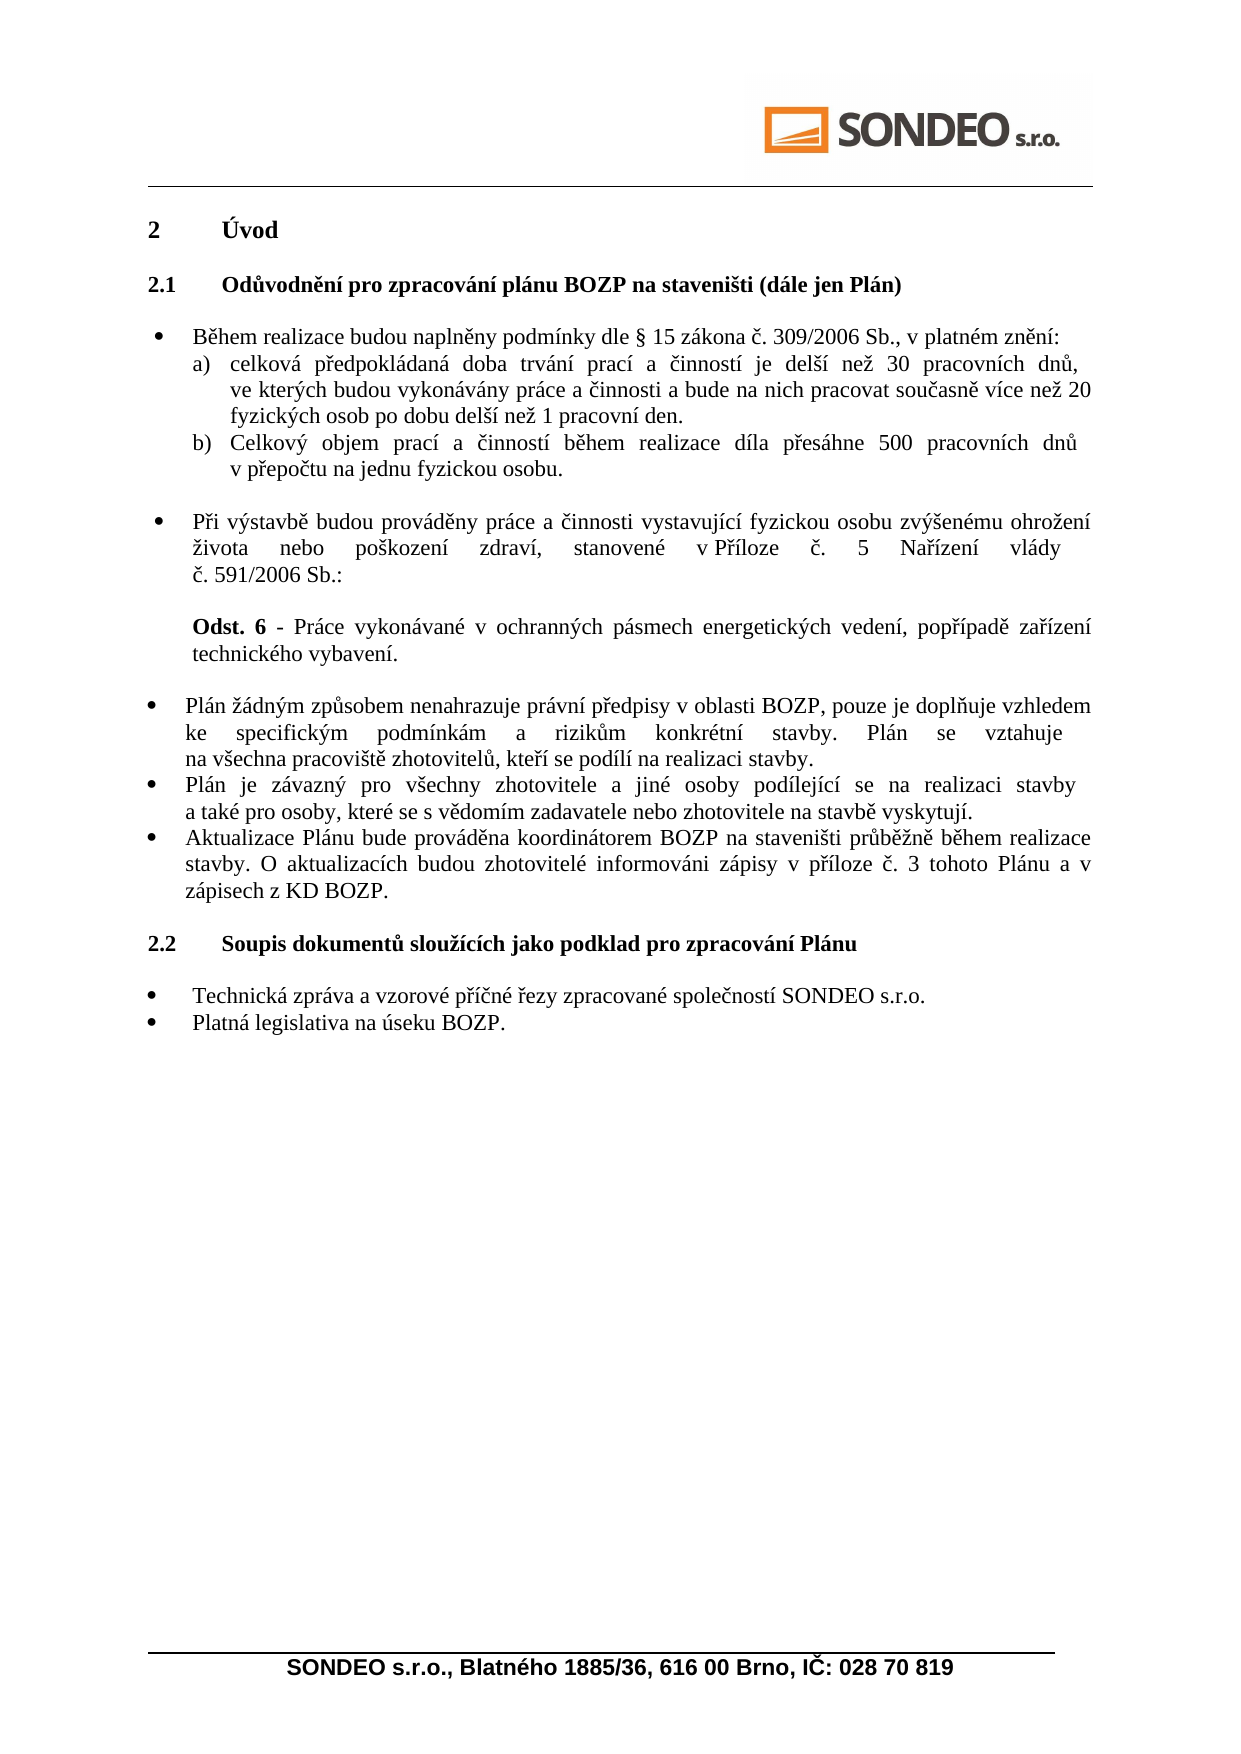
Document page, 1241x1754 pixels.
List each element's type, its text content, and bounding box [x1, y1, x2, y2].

list Plán žádným způsobem nenahrazuje právní předpisy v oblasti BOZP, pouze je doplňuje vzhledem ke specifickým podmínkám a rizikům konkrétní stavby. Plán se vztahuje na všechna pracoviště zhotovitelů, kteří se podílí na realizaci stavby. [148, 692, 1093, 771]
picture [744, 73, 1093, 184]
list Při výstavbě budou prováděny práce a činnosti vystavující fyzickou osobu zvýšenému ohrožení života nebo poškození zdraví, stanovené v Příloze č. 5 Nařízení vlády č. 591/2006 Sb.: [155, 508, 1093, 587]
list Platná legislativa na úseku BOZP. [148, 1009, 1093, 1035]
text 2 Úvod [148, 216, 1093, 244]
list Technická zpráva a vzorové příčné řezy zpracované společností SONDEO s.r.o. [148, 982, 1093, 1009]
list Celkový objem prací a činností během realizace díla přesáhne 500 pracovních dnů v přepočtu na jednu fyzickou osobu. [192, 429, 1093, 482]
list celková předpokládaná doba trvání prací a činností je delší než 30 pracovních dnů, ve kterých budou vykonávány práce a činnosti a bude na nich pracovat současně více než 20 fyzických osob po dobu delší než 1 pracovní den. [192, 350, 1093, 429]
text 2.2 Soupis dokumentů sloužících jako podklad pro zpracování Plánu [148, 929, 1093, 956]
list Aktualizace Plánu bude prováděna koordinátorem BOZP na staveništi průběžně během realizace stavby. O aktualizacích budou zhotovitelé informováni zápisy v příloze č. 3 tohoto Plánu a v zápisech z KD BOZP. [148, 824, 1093, 903]
text 2.1 Odůvodnění pro zpracování plánu BOZP na staveništi (dále jen Plán) [148, 271, 1093, 297]
list Během realizace budou naplněny podmínky dle § 15 zákona č. 309/2006 Sb., v platném znění: [155, 323, 1093, 350]
list Plán je závazný pro všechny zhotovitele a jiné osoby podílející se na realizaci stavby a také pro osoby, které se s vědomím zadavatele nebo zhotovitele na stavbě vyskytují. [148, 771, 1093, 824]
text Odst. 6 - Práce vykonávané v ochranných pásmech energetických vedení, popřípadě zařízení technického vybavení. [192, 613, 1093, 666]
